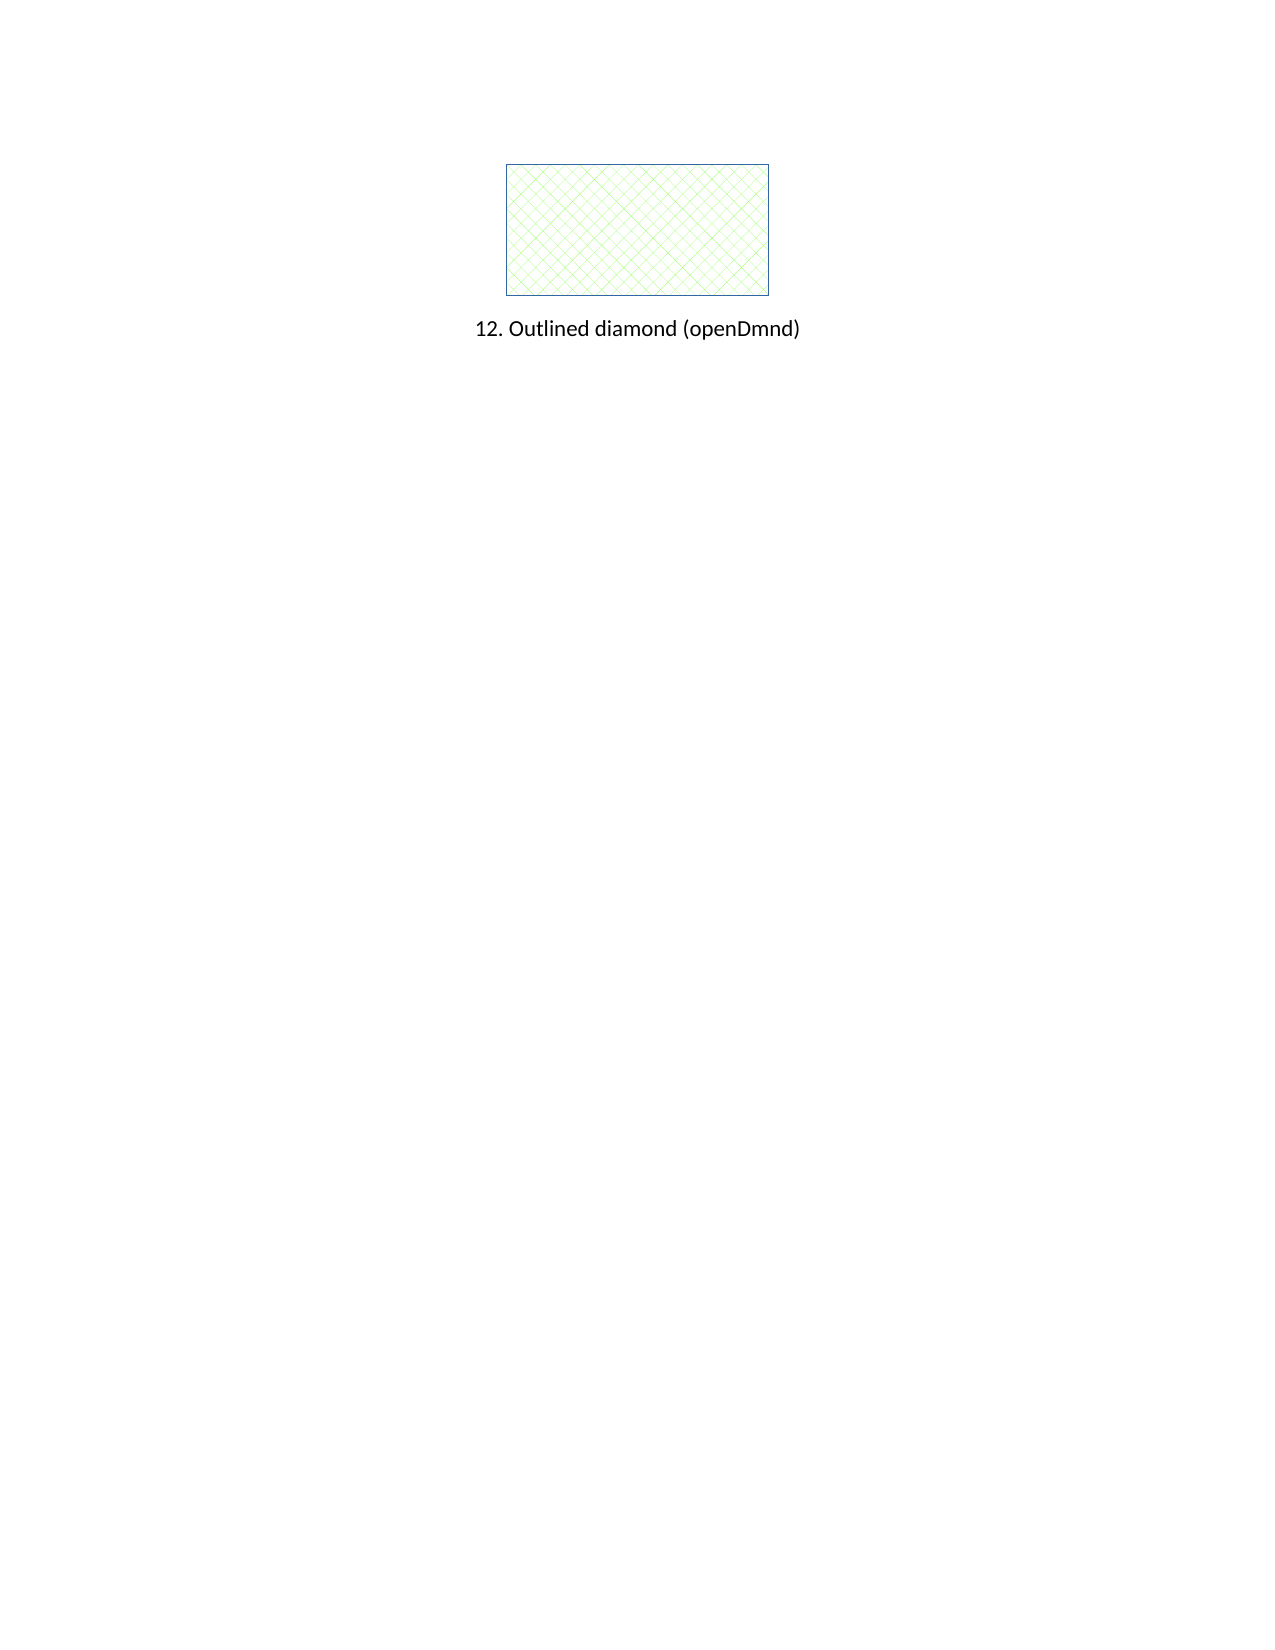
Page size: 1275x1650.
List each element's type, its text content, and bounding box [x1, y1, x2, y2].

text 12. Outlined diamond (openDmnd) [118, 314, 1157, 342]
